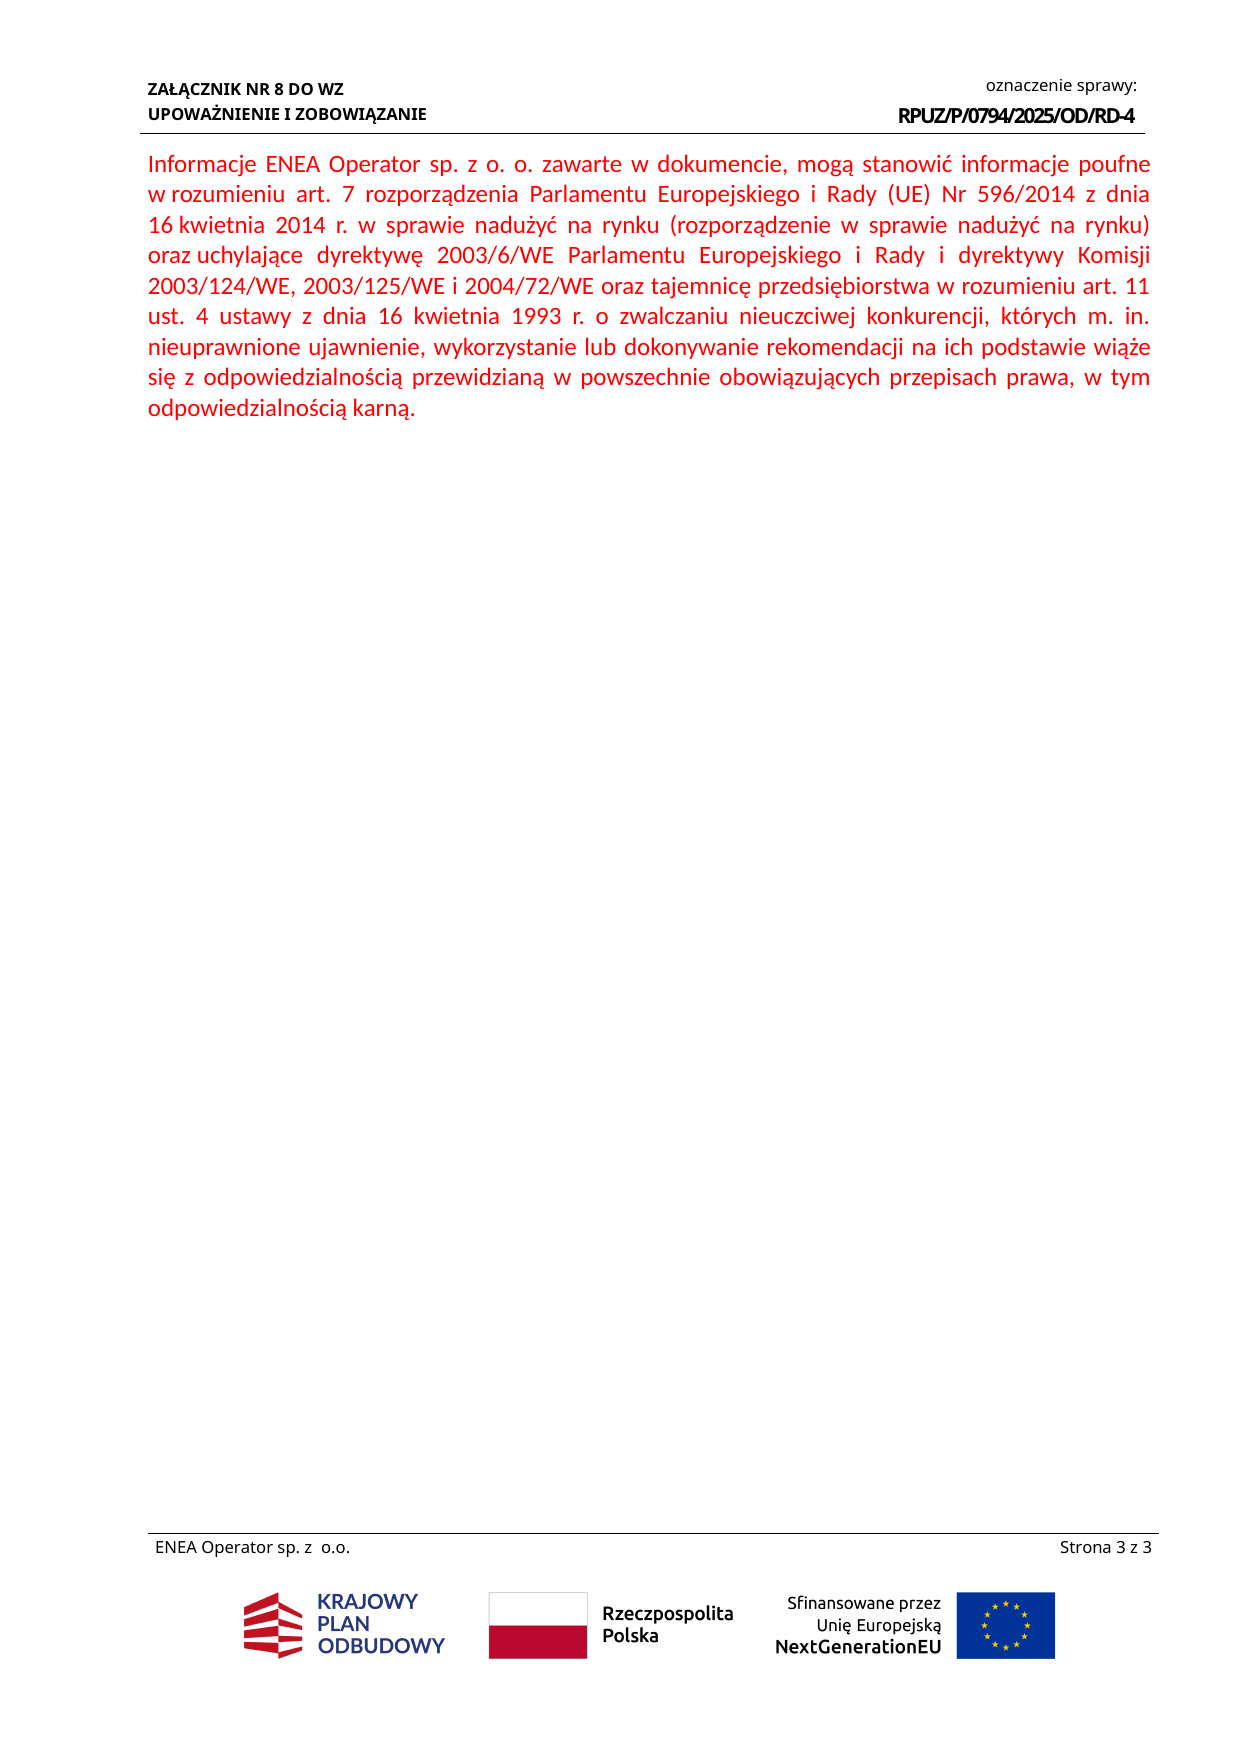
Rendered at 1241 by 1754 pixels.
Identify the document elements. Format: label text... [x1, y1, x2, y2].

picture [222, 1570, 1077, 1681]
text Informacje ENEA Operator sp. z o. o. zawarte w dokumencie, mogą stanowić informacje poufne w rozumieniu art. 7 rozporządzenia Parlamentu Europejskiego i Rady (UE) Nr 596/2014 z dnia 16 kwietnia 2014 r. w sprawie nadużyć na rynku (rozporządzenie w sprawie nadużyć na rynku) oraz uchylające dyrektywę 2003/6/WE Parlamentu Europejskiego i Rady i dyrektywy Komisji 2003/124/WE, 2003/125/WE i 2004/72/WE oraz tajemnicę przedsiębiorstwa w rozumieniu art. 11 ust. 4 ustawy z dnia 16 kwietnia 1993 r. o zwalczaniu nieuczciwej konkurencji, których m. in. nieuprawnione ujawnienie, wykorzystanie lub dokonywanie rekomendacji na ich podstawie wiąże się z odpowiedzialnością przewidzianą w powszechnie obowiązujących przepisach prawa, w tym odpowiedzialnością karną. [148, 148, 1152, 422]
